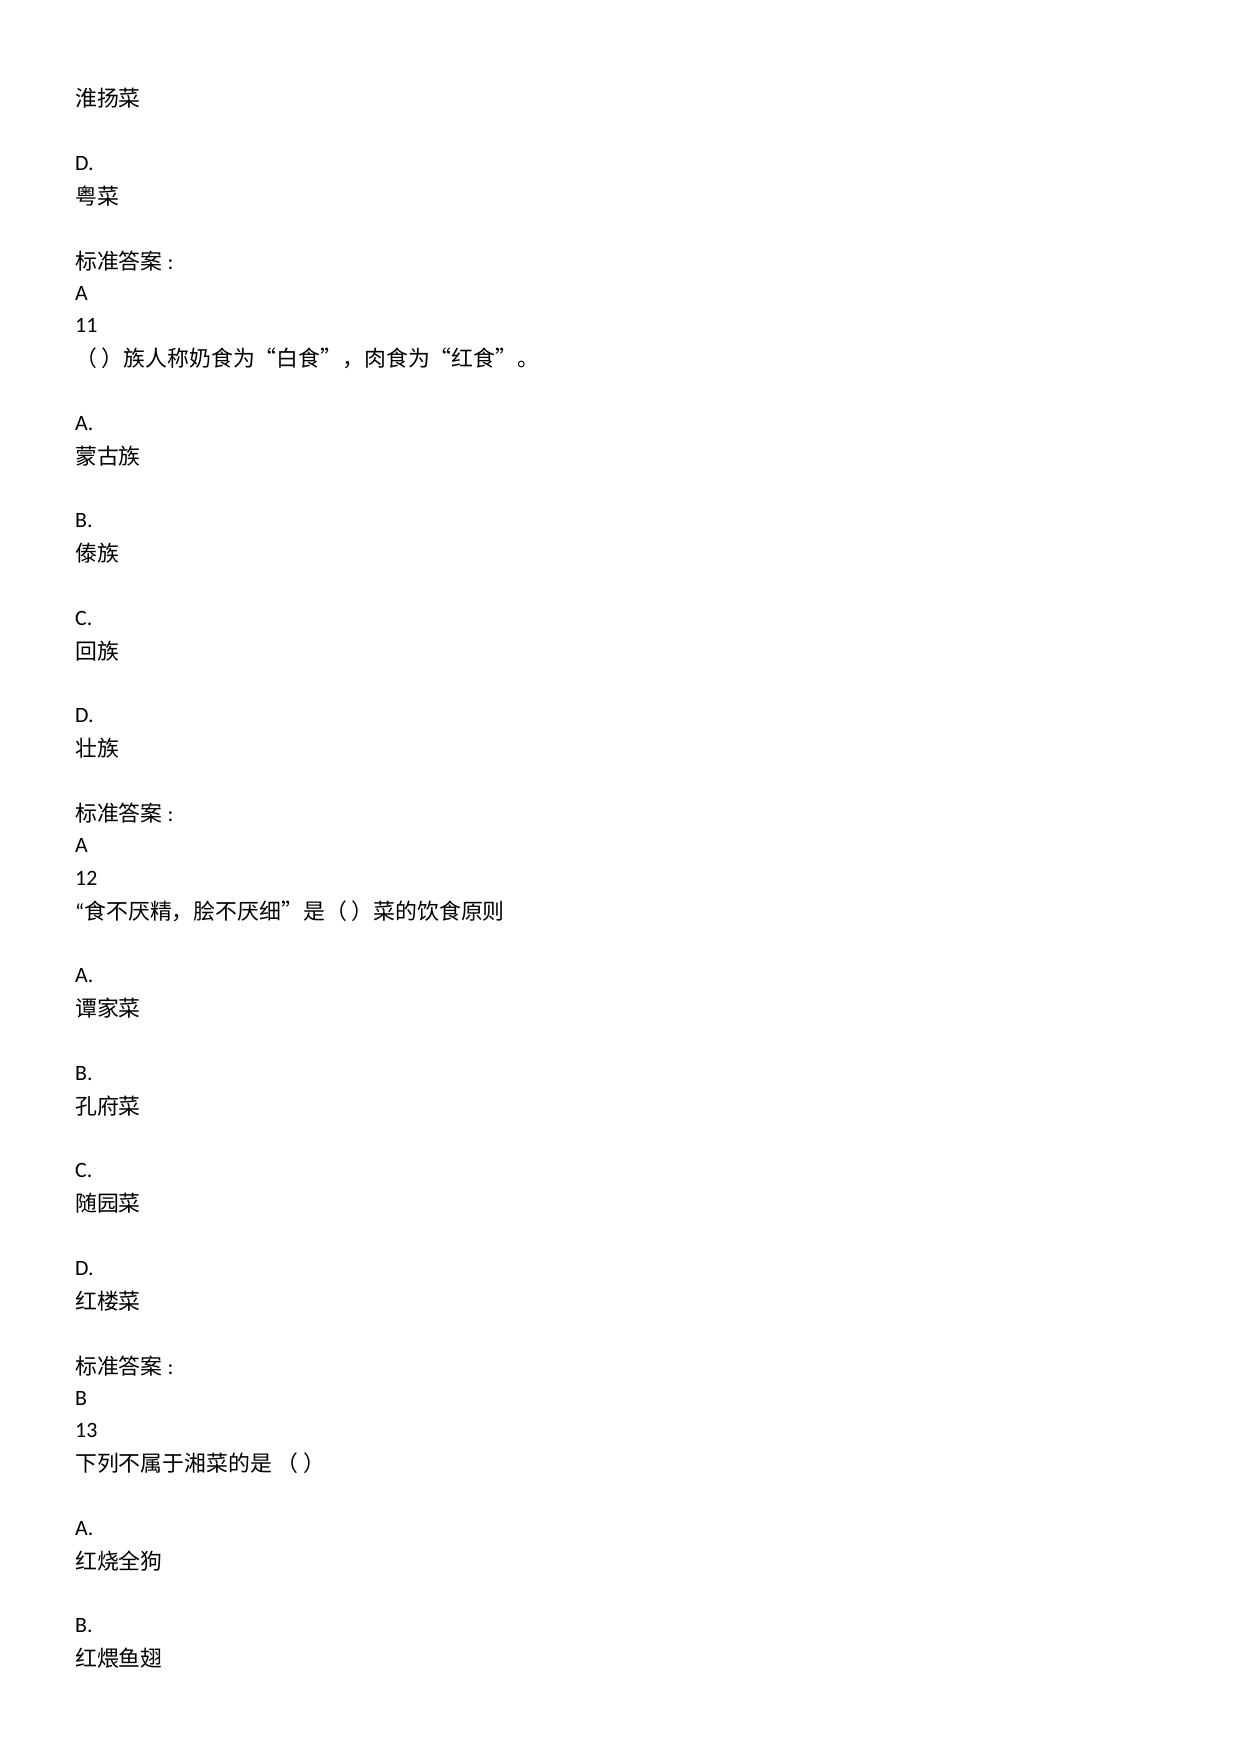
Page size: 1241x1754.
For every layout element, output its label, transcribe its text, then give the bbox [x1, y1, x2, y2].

text 孔府菜 [75, 1088, 1165, 1121]
text B [75, 1381, 1165, 1413]
text 标准答案 : [75, 796, 1165, 828]
text D. [75, 146, 1165, 178]
text 谭家菜 [75, 991, 1165, 1023]
text A [75, 828, 1165, 861]
text B. [75, 503, 1165, 536]
text D. [75, 698, 1165, 731]
text 标准答案 : [75, 243, 1165, 276]
text C. [75, 1153, 1165, 1186]
text 傣族 [75, 536, 1165, 568]
text A. [75, 406, 1165, 438]
text B. [75, 1608, 1165, 1641]
text A [75, 276, 1165, 308]
text “食不厌精，脍不厌细”是（ ）菜的饮食原则 [75, 893, 1165, 926]
text 回族 [75, 633, 1165, 666]
text 壮族 [75, 731, 1165, 763]
text （ ）族人称奶食为“白食”，肉食为“红食”。 [75, 341, 1165, 373]
text 标准答案 : [75, 1348, 1165, 1381]
text 13 [75, 1413, 1165, 1446]
text 粤菜 [75, 178, 1165, 211]
text 12 [75, 861, 1165, 893]
text 红烧全狗 [75, 1543, 1165, 1576]
text 红楼菜 [75, 1283, 1165, 1316]
text D. [75, 1251, 1165, 1283]
text A. [75, 1511, 1165, 1543]
text C. [75, 601, 1165, 633]
text B. [75, 1056, 1165, 1088]
text A. [75, 958, 1165, 991]
text 随园菜 [75, 1186, 1165, 1218]
text 红煨鱼翅 [75, 1641, 1165, 1673]
text 下列不属于湘菜的是 （ ） [75, 1446, 1165, 1478]
text 11 [75, 308, 1165, 341]
text 蒙古族 [75, 438, 1165, 471]
text 淮扬菜 [75, 81, 1165, 113]
